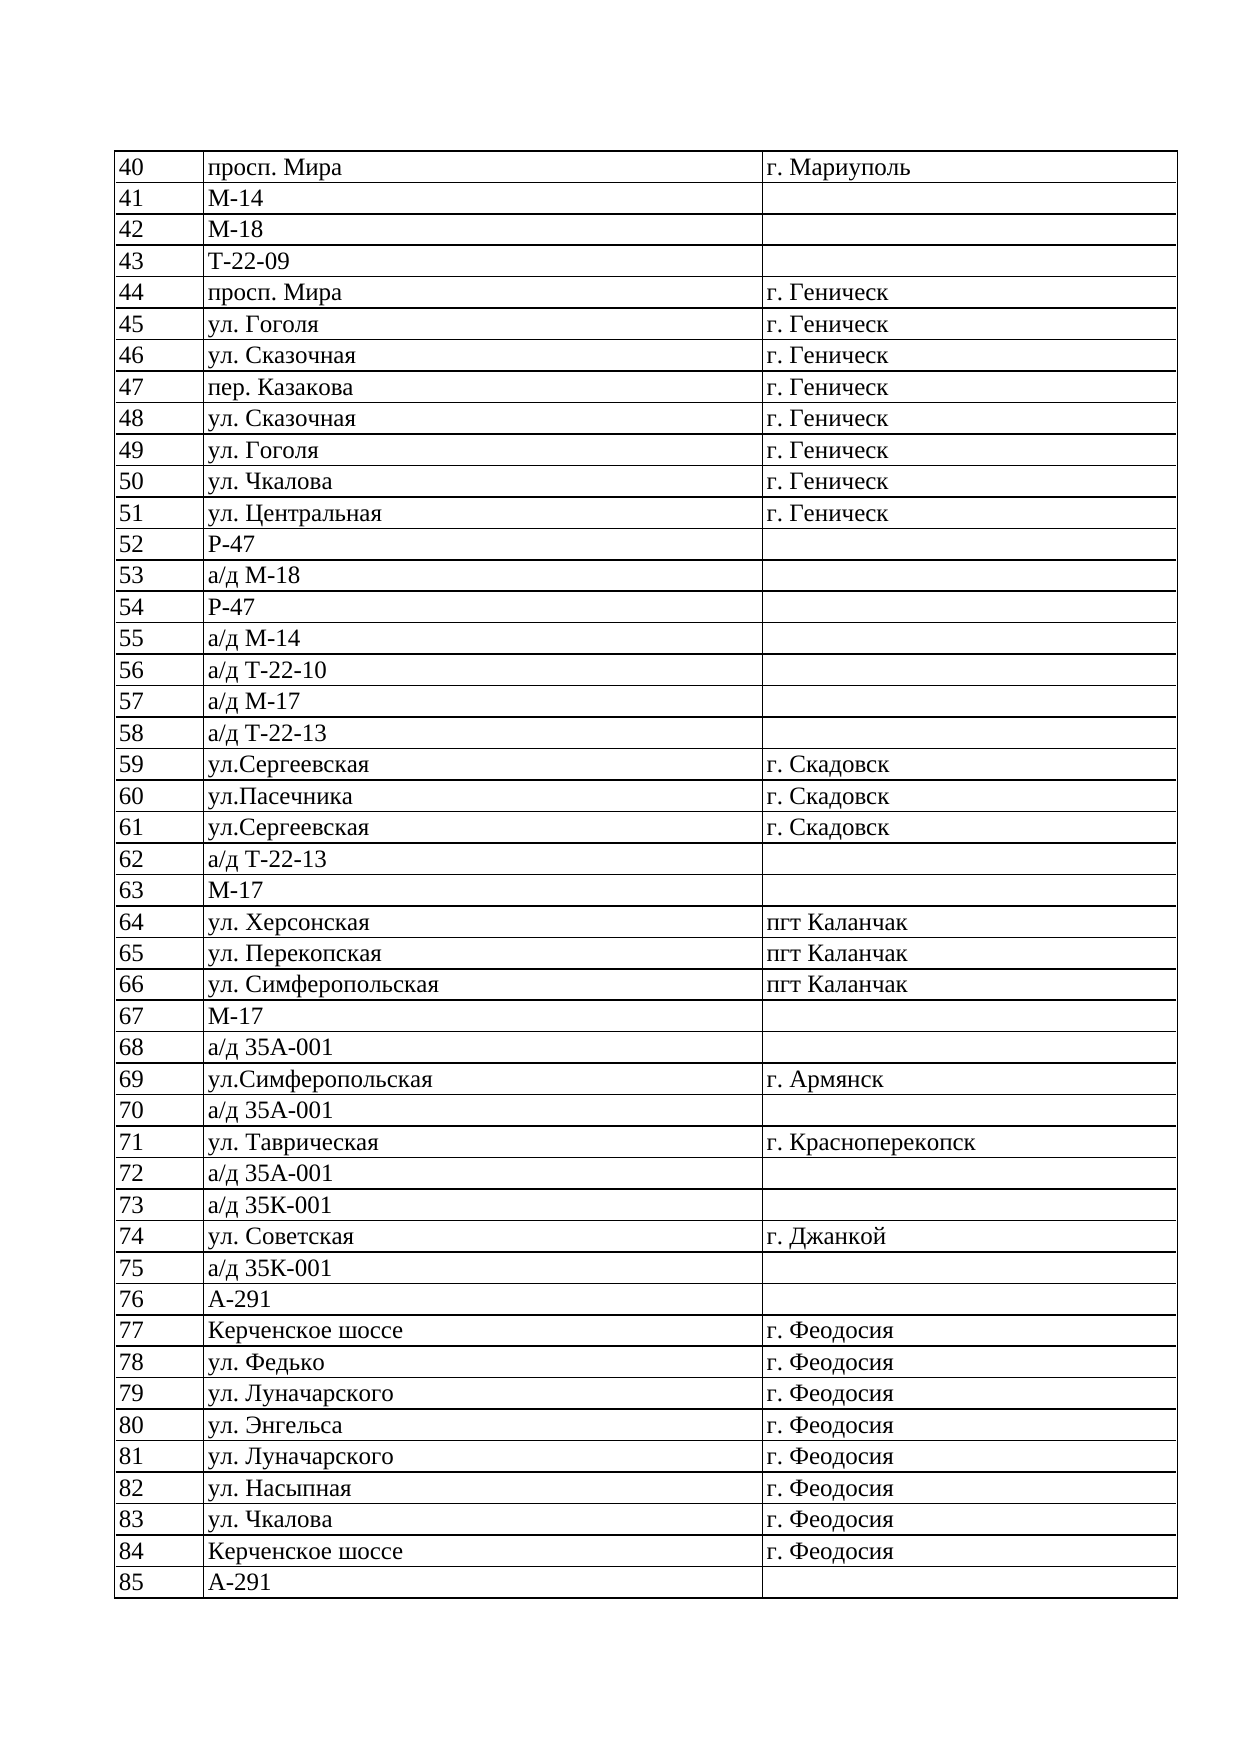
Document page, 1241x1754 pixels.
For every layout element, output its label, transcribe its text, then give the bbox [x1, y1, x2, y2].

table_cell 71 [115, 1126, 203, 1157]
table_cell 65 [115, 938, 203, 968]
table_cell а/д М-17 [204, 686, 762, 716]
table_cell 44 [115, 277, 203, 307]
table_cell а/д Т-22-13 [204, 844, 762, 873]
table_cell а/д Т-22-13 [204, 718, 762, 748]
table_cell [763, 244, 1177, 276]
table_cell г. Феодосия [763, 1503, 1177, 1534]
table_cell а/д Т-22-10 [204, 655, 762, 685]
table_cell г. Феодосия [763, 1377, 1177, 1408]
table_cell а/д 35А-001 [204, 1095, 762, 1125]
table_cell а/д М-14 [204, 623, 762, 653]
table_cell 70 [115, 1095, 203, 1125]
table_cell [763, 1188, 1177, 1219]
table_cell 40 [115, 152, 203, 181]
table_cell г. Геническ [763, 276, 1177, 307]
table_cell 67 [115, 1000, 203, 1031]
table_cell а/д 35К-001 [204, 1253, 762, 1282]
table_cell а/д 35А-001 [204, 1032, 762, 1062]
table_cell [763, 559, 1177, 590]
table_cell пгт Каланчак [763, 905, 1177, 936]
table_cell [763, 842, 1177, 873]
table_cell 72 [115, 1158, 203, 1188]
table_cell М-14 [204, 183, 762, 213]
table_cell ул.Сергеевская [204, 749, 762, 779]
table_cell ул. Херсонская [204, 907, 762, 936]
table_cell а/д М-18 [204, 561, 762, 590]
table_cell 62 [115, 843, 203, 873]
table_cell [763, 213, 1177, 244]
table_cell 82 [115, 1472, 203, 1503]
table_cell [763, 1283, 1177, 1314]
table_cell г. Красноперекопск [763, 1125, 1177, 1157]
table_cell ул. Федько [204, 1347, 762, 1377]
table_cell 61 [115, 812, 203, 842]
table_cell 79 [115, 1378, 203, 1408]
table_cell М-18 [204, 215, 762, 244]
table_cell 85 [115, 1567, 203, 1597]
table_cell 47 [115, 371, 203, 402]
table_cell 41 [115, 183, 203, 213]
table_cell Р-47 [204, 529, 762, 559]
table_cell г. Скадовск [763, 811, 1177, 842]
table_cell 76 [115, 1284, 203, 1314]
table_cell 80 [115, 1409, 203, 1440]
table_cell 75 [115, 1252, 203, 1282]
table_cell ул. Сказочная [204, 340, 762, 370]
table_cell Р-47 [204, 592, 762, 622]
table_cell г. Армянск [763, 1062, 1177, 1094]
table_cell 84 [115, 1535, 203, 1566]
table_cell г. Джанкой [763, 1220, 1177, 1251]
table_cell г. Геническ [763, 402, 1177, 433]
table_cell 42 [115, 214, 203, 244]
table_cell г. Геническ [763, 370, 1177, 402]
table_cell [763, 590, 1177, 622]
table_cell пгт Каланчак [763, 968, 1177, 999]
table_cell ул. Энгельса [204, 1410, 762, 1440]
table_cell [763, 653, 1177, 685]
table_cell [763, 685, 1177, 716]
table_cell ул.Сергеевская [204, 812, 762, 842]
table_cell А-291 [204, 1567, 762, 1597]
table_cell 52 [115, 529, 203, 559]
table_cell 73 [115, 1189, 203, 1219]
table_cell Т-22-09 [204, 246, 762, 276]
table_cell ул. Советская [204, 1221, 762, 1251]
table_cell г. Феодосия [763, 1345, 1177, 1377]
table_cell 69 [115, 1063, 203, 1094]
table_cell а/д 35К-001 [204, 1190, 762, 1219]
table_cell [763, 181, 1177, 213]
table_cell просп. Мира [204, 152, 762, 181]
table_cell ул. Насыпная [204, 1473, 762, 1503]
table_cell 78 [115, 1346, 203, 1377]
table_cell А-291 [204, 1284, 762, 1314]
table_cell 83 [115, 1504, 203, 1534]
table_cell 56 [115, 654, 203, 685]
table_cell пгт Каланчак [763, 936, 1177, 968]
table_cell 48 [115, 403, 203, 433]
table_cell 60 [115, 780, 203, 811]
table_cell 43 [115, 245, 203, 276]
table_cell г. Феодосия [763, 1534, 1177, 1566]
table_cell г. Феодосия [763, 1314, 1177, 1345]
table_cell [763, 716, 1177, 748]
table_cell [763, 622, 1177, 653]
table_cell г. Геническ [763, 465, 1177, 496]
table_cell 58 [115, 717, 203, 748]
table_cell г. Скадовск [763, 779, 1177, 811]
table_cell ул.Симферопольская [204, 1064, 762, 1094]
table_cell 55 [115, 623, 203, 653]
table_cell 66 [115, 969, 203, 999]
table_cell [763, 1031, 1177, 1062]
table_cell ул. Гоголя [204, 435, 762, 464]
table_cell Керченское шоссе [204, 1316, 762, 1345]
table_cell ул. Луначарского [204, 1378, 762, 1408]
table_cell ул. Перекопская [204, 938, 762, 968]
table_cell М-17 [204, 1001, 762, 1031]
table_cell [763, 874, 1177, 905]
table_cell ул. Гоголя [204, 309, 762, 339]
table_cell 50 [115, 466, 203, 496]
table_cell [763, 999, 1177, 1031]
table_cell М-17 [204, 875, 762, 905]
table_cell г. Геническ [763, 307, 1177, 339]
table_cell 51 [115, 497, 203, 527]
table_cell 74 [115, 1221, 203, 1251]
table_cell [763, 1251, 1177, 1282]
table_cell ул. Таврическая [204, 1127, 762, 1157]
table_cell г. Феодосия [763, 1408, 1177, 1440]
table_cell [763, 1157, 1177, 1188]
table_cell 68 [115, 1032, 203, 1062]
table_cell ул. Чкалова [204, 1504, 762, 1534]
table_cell г. Феодосия [763, 1471, 1177, 1503]
table_cell г. Феодосия [763, 1440, 1177, 1471]
table_cell 63 [115, 875, 203, 905]
table_cell г. Скадовск [763, 748, 1177, 779]
table_cell 54 [115, 591, 203, 622]
table_cell [763, 1094, 1177, 1125]
table_cell 46 [115, 340, 203, 370]
table_cell ул. Центральная [204, 498, 762, 527]
table_cell г. Геническ [763, 433, 1177, 464]
table_cell 64 [115, 906, 203, 936]
table_cell г. Геническ [763, 496, 1177, 527]
table_cell [763, 528, 1177, 559]
table_cell 49 [115, 434, 203, 464]
table_cell ул. Сказочная [204, 403, 762, 433]
table_cell 77 [115, 1315, 203, 1345]
table_cell ул.Пасечника [204, 781, 762, 811]
table_cell 53 [115, 560, 203, 590]
table_cell 45 [115, 308, 203, 339]
table_cell г. Мариуполь [763, 152, 1177, 181]
table_cell ул. Луначарского [204, 1441, 762, 1471]
table_cell пер. Казакова [204, 372, 762, 402]
table_cell ул. Симферопольская [204, 970, 762, 999]
table_cell 81 [115, 1441, 203, 1471]
table_cell Керченское шоссе [204, 1536, 762, 1566]
table_cell ул. Чкалова [204, 466, 762, 496]
table_cell а/д 35А-001 [204, 1158, 762, 1188]
table_cell г. Геническ [763, 339, 1177, 370]
table_cell 57 [115, 686, 203, 716]
table_cell просп. Мира [204, 277, 762, 307]
table_cell [763, 1566, 1177, 1597]
table_cell 59 [115, 749, 203, 779]
